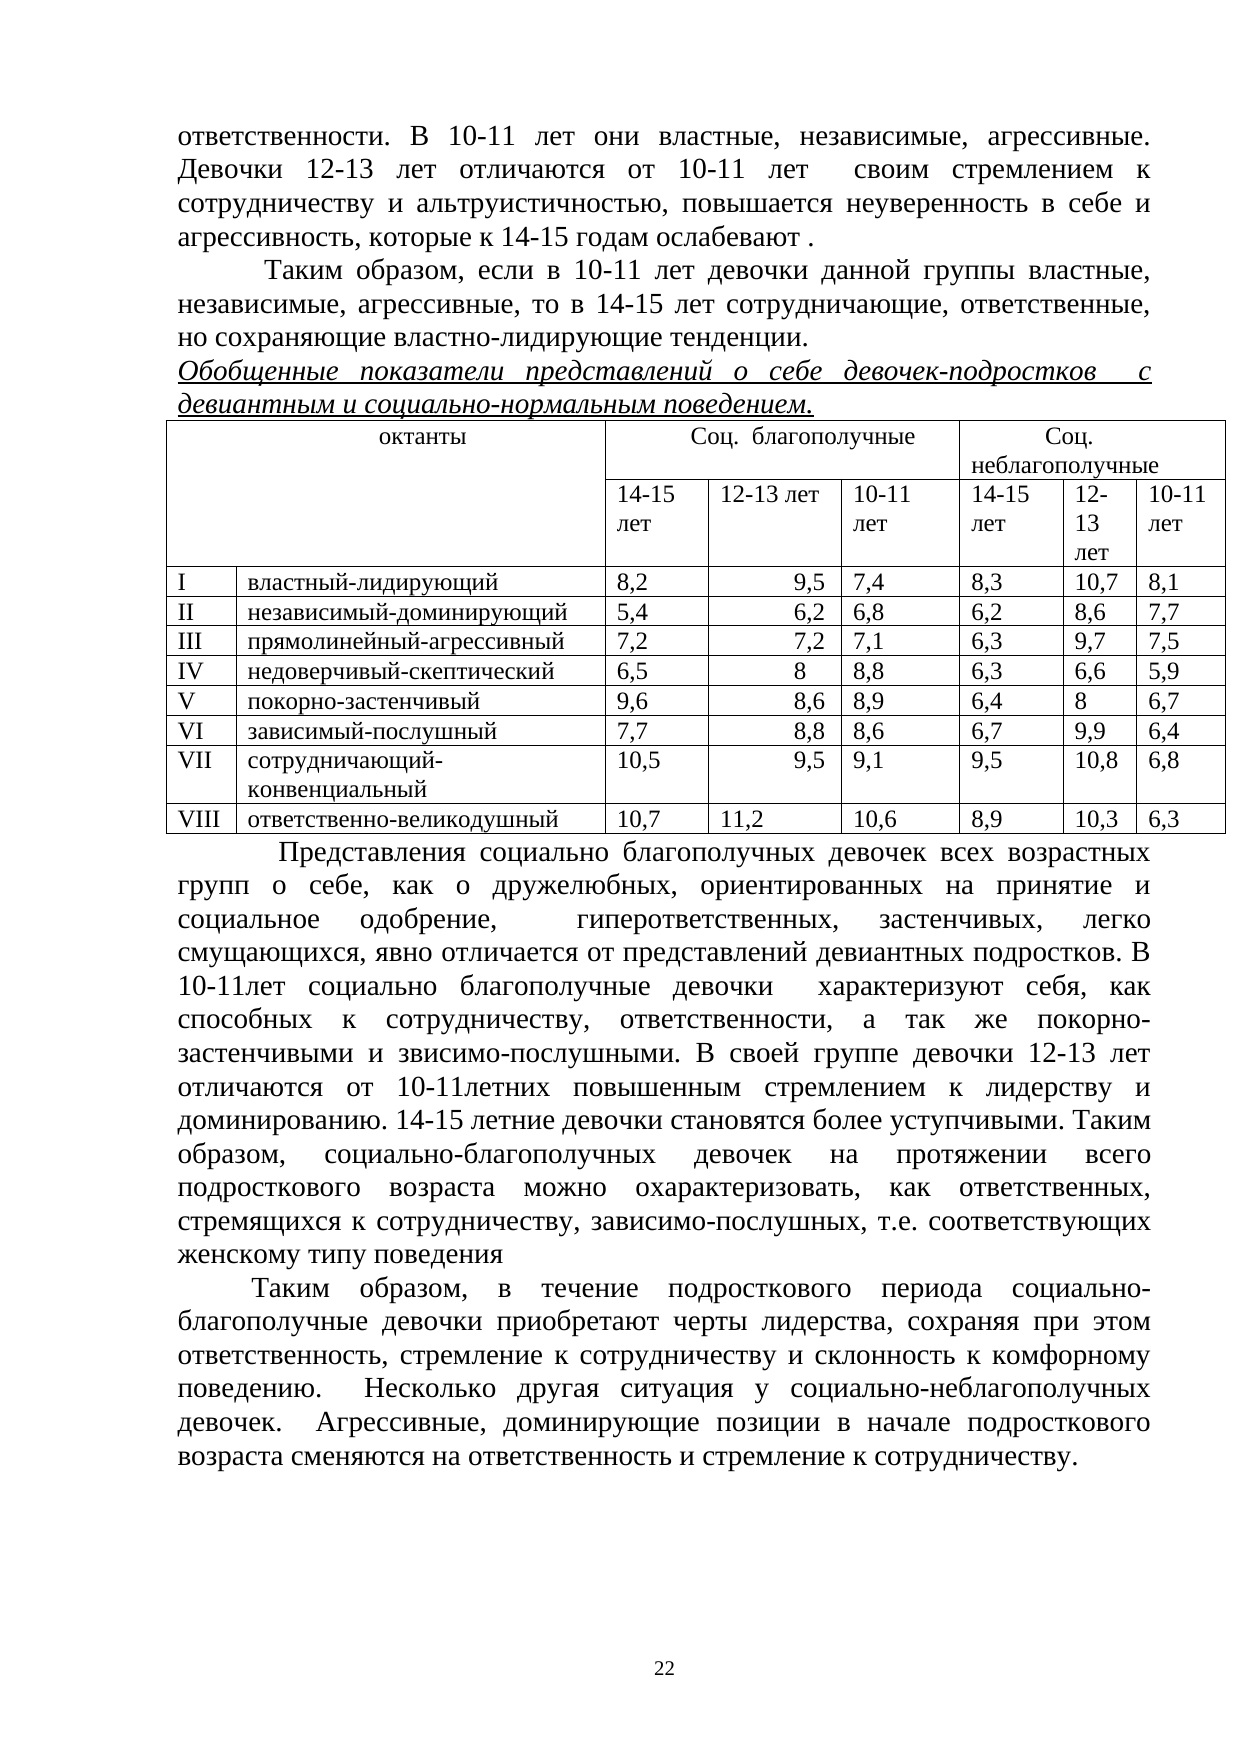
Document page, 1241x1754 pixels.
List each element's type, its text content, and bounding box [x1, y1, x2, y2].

table_cell 8,2 [606, 567, 708, 596]
table_cell 6,3 [960, 656, 1063, 685]
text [177, 118, 1152, 252]
text Представления социально благополучных девочек всех возрастных групп о себе, как о дружелюбных, ориентированных на принятие и социальное одобрение, гиперответственных, застенчивых, легко смущающихся, явно отличается от представлений девиантных подростков. В 10-11лет социально благополучные девочки характеризуют себя, как способных к сотрудничеству, ответственности, а так же покорно-застенчивыми и звисимо-послушными. В своей группе девочки 12-13 лет отличаются от 10-11летних повышенным стремлением к лидерству и доминированию. 14-15 летние девочки становятся более уступчивыми. Таким образом, социально-благополучных девочек на протяжении всего подросткового возраста можно охарактеризовать, как ответственных, стремящихся к сотрудничеству, зависимо-послушных, т.е. соответствующих женскому типу поведения [177, 834, 1152, 1270]
table_header Соц. неблагополучные [960, 421, 1225, 478]
table_cell 9,6 [606, 686, 708, 715]
table_cell II [167, 597, 236, 625]
table_cell VIII [167, 804, 236, 833]
table_cell прямолинейный-агрессивный [237, 626, 605, 655]
table_cell V [167, 686, 236, 715]
table_cell 8,9 [842, 686, 959, 715]
table_cell 8,6 [1064, 597, 1136, 625]
table_cell VI [167, 716, 236, 744]
table_cell покорно-застенчивый [237, 686, 605, 715]
table_cell 8 [1064, 686, 1136, 715]
table_cell VII [167, 746, 236, 803]
table_header октанты [167, 421, 605, 566]
table_cell 7,7 [606, 716, 708, 744]
table_cell 6,2 [709, 597, 841, 625]
table_cell 10,6 [842, 804, 959, 833]
table_cell 6,5 [606, 656, 708, 685]
table_cell I [167, 567, 236, 596]
table_cell 7,4 [842, 567, 959, 596]
table_cell независимый-доминирующий [237, 597, 605, 625]
table_cell 11,2 [709, 804, 841, 833]
table_cell недоверчивый-скептический [237, 656, 605, 685]
table_cell 8 [709, 656, 841, 685]
table_cell 6,3 [1137, 804, 1225, 833]
table_cell 7,1 [842, 626, 959, 655]
table_cell 7,2 [606, 626, 708, 655]
table_cell 12-13 лет [709, 480, 841, 566]
text Таким образом, в течение подросткового периода социально-благополучные девочки приобретают черты лидерства, сохраняя при этом ответственность, стремление к сотрудничеству и склонность к комфорному поведению. Несколько другая ситуация у социально-неблагополучных девочек. Агрессивные, доминирующие позиции в начале подросткового возраста сменяются на ответственность и стремление к сотрудничеству. [177, 1270, 1152, 1471]
table_cell 9,7 [1064, 626, 1136, 655]
table_cell ответственно-великодушный [237, 804, 605, 833]
table_cell 10,5 [606, 746, 708, 803]
text Обобщенные показатели представлений о себе девочек-подростков с девиантным и социально-нормальным поведением. [177, 353, 1152, 382]
table_cell 5,4 [606, 597, 708, 625]
table_cell 9,5 [709, 746, 841, 803]
table_cell 9,9 [1064, 716, 1136, 744]
table_cell 8,6 [709, 686, 841, 715]
table_cell 14-15 лет [606, 480, 708, 566]
table_cell 7,5 [1137, 626, 1225, 655]
table_cell 9,1 [842, 746, 959, 803]
text Таким образом, если в 10-11 лет девочки данной группы властные, независимые, агрессивные, то в 14-15 лет сотрудничающие, ответственные, но сохраняющие властно-лидирующие тенденции. [177, 252, 1152, 353]
table_cell 7,2 [709, 626, 841, 655]
table_cell 7,7 [1137, 597, 1225, 625]
table_cell властный-лидирующий [237, 567, 605, 596]
text Обобщенные показатели представлений о себе девочек-подростков с девиантным и социально-нормальным поведением. [177, 383, 1152, 420]
table_cell 6,4 [960, 686, 1063, 715]
table_cell 6,3 [960, 626, 1063, 655]
table_cell 8,8 [709, 716, 841, 744]
table_cell III [167, 626, 236, 655]
table_cell 10,7 [1064, 567, 1136, 596]
table_cell 6,8 [1137, 746, 1225, 803]
table_cell 14-15 лет [960, 480, 1063, 566]
table_cell 8,9 [960, 804, 1063, 833]
table_cell зависимый-послушный [237, 716, 605, 744]
table_cell IV [167, 656, 236, 685]
table_cell 8,1 [1137, 567, 1225, 596]
table_cell 6,8 [842, 597, 959, 625]
table_cell 6,7 [960, 716, 1063, 744]
table_cell 8,8 [842, 656, 959, 685]
table_cell 6,6 [1064, 656, 1136, 685]
table_cell 12-13 лет [1064, 480, 1136, 566]
table_cell 6,4 [1137, 716, 1225, 744]
table_cell 5,9 [1137, 656, 1225, 685]
table_cell 10,7 [606, 804, 708, 833]
table_header Соц. благополучные [606, 421, 959, 478]
table_cell 10,8 [1064, 746, 1136, 803]
table_cell 10-11 лет [842, 480, 959, 566]
table_cell 8,3 [960, 567, 1063, 596]
table_cell 6,2 [960, 597, 1063, 625]
table_cell 6,7 [1137, 686, 1225, 715]
table_cell 8,6 [842, 716, 959, 744]
table_cell 10-11 лет [1137, 480, 1225, 566]
table_cell 10,3 [1064, 804, 1136, 833]
table_cell 9,5 [709, 567, 841, 596]
table_cell сотрудничающий-конвенциальный [237, 746, 605, 803]
table_cell 9,5 [960, 746, 1063, 803]
